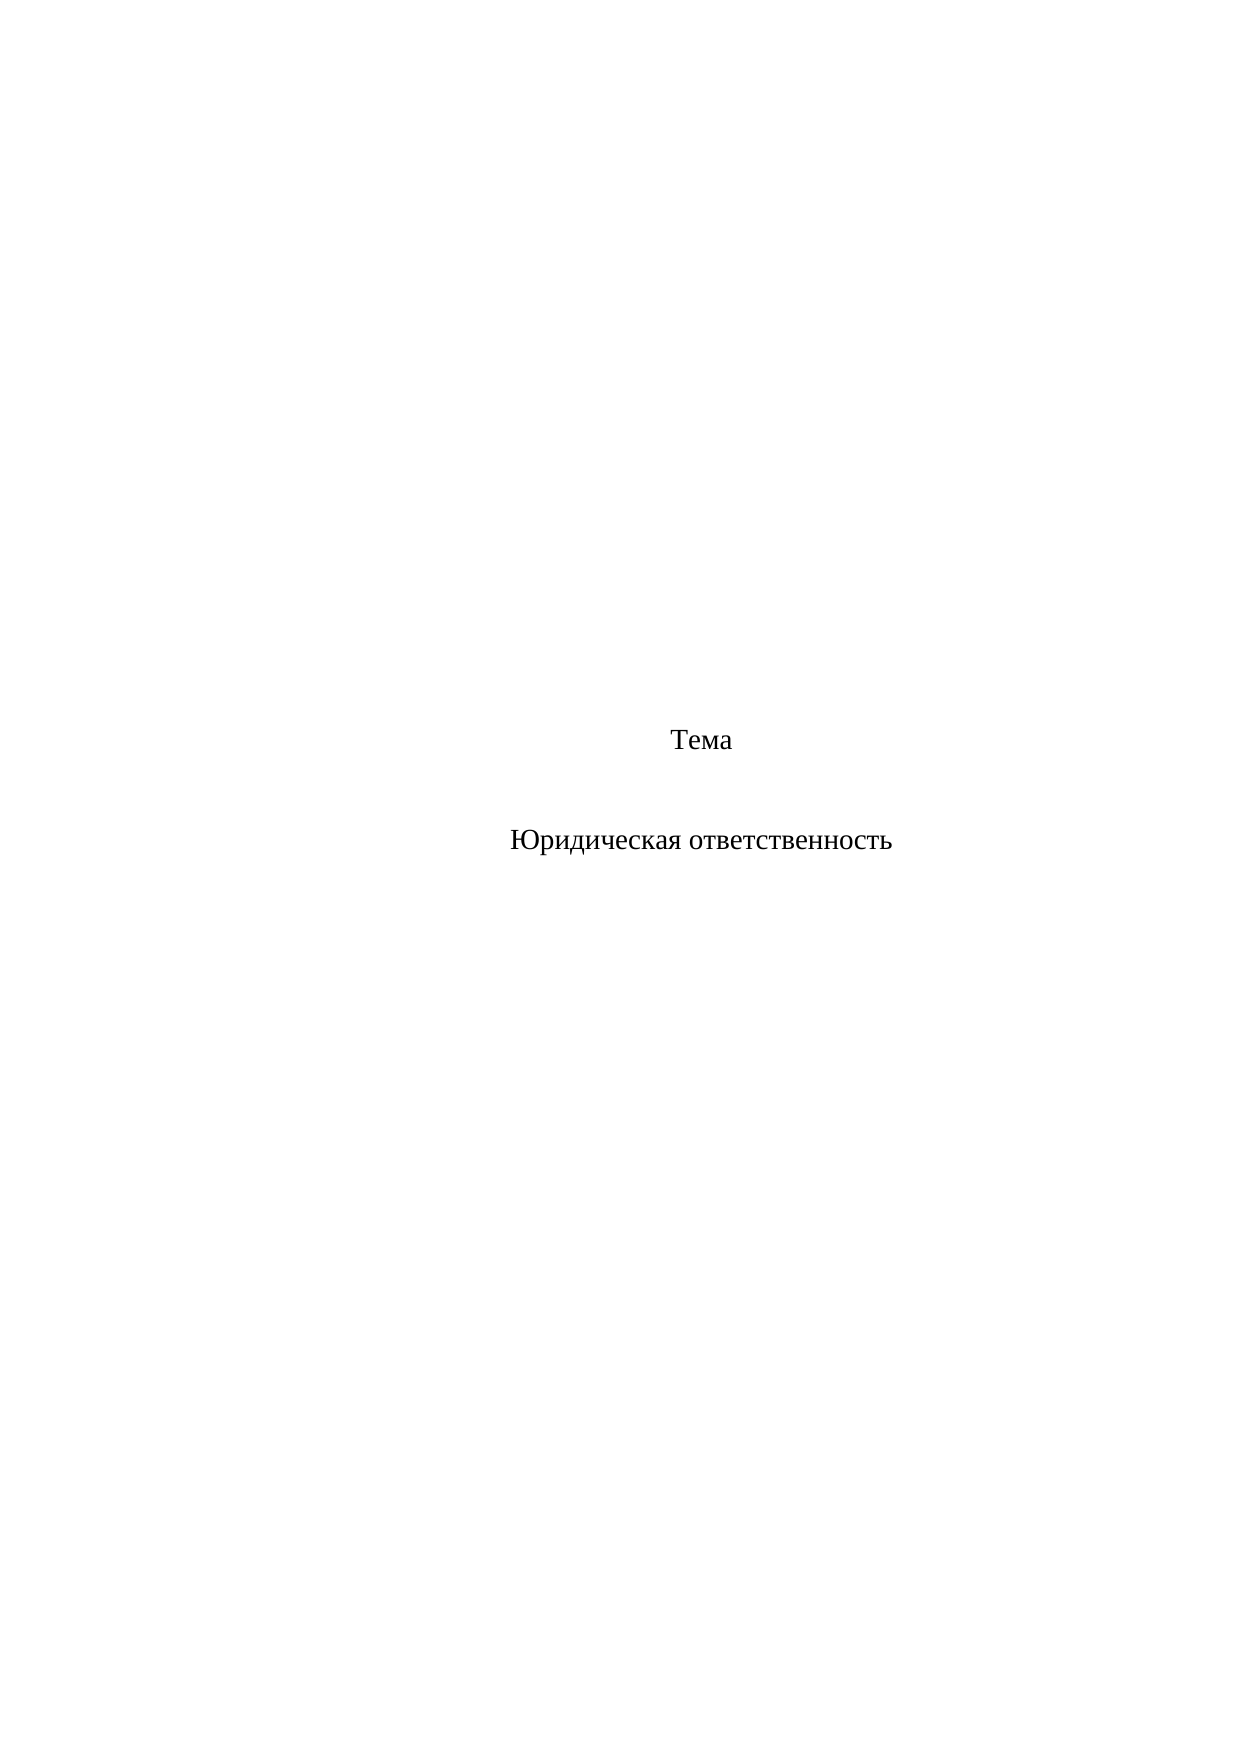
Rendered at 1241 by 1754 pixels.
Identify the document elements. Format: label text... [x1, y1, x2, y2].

text Юридическая ответственность [177, 822, 1152, 856]
text Тема [177, 722, 1152, 755]
